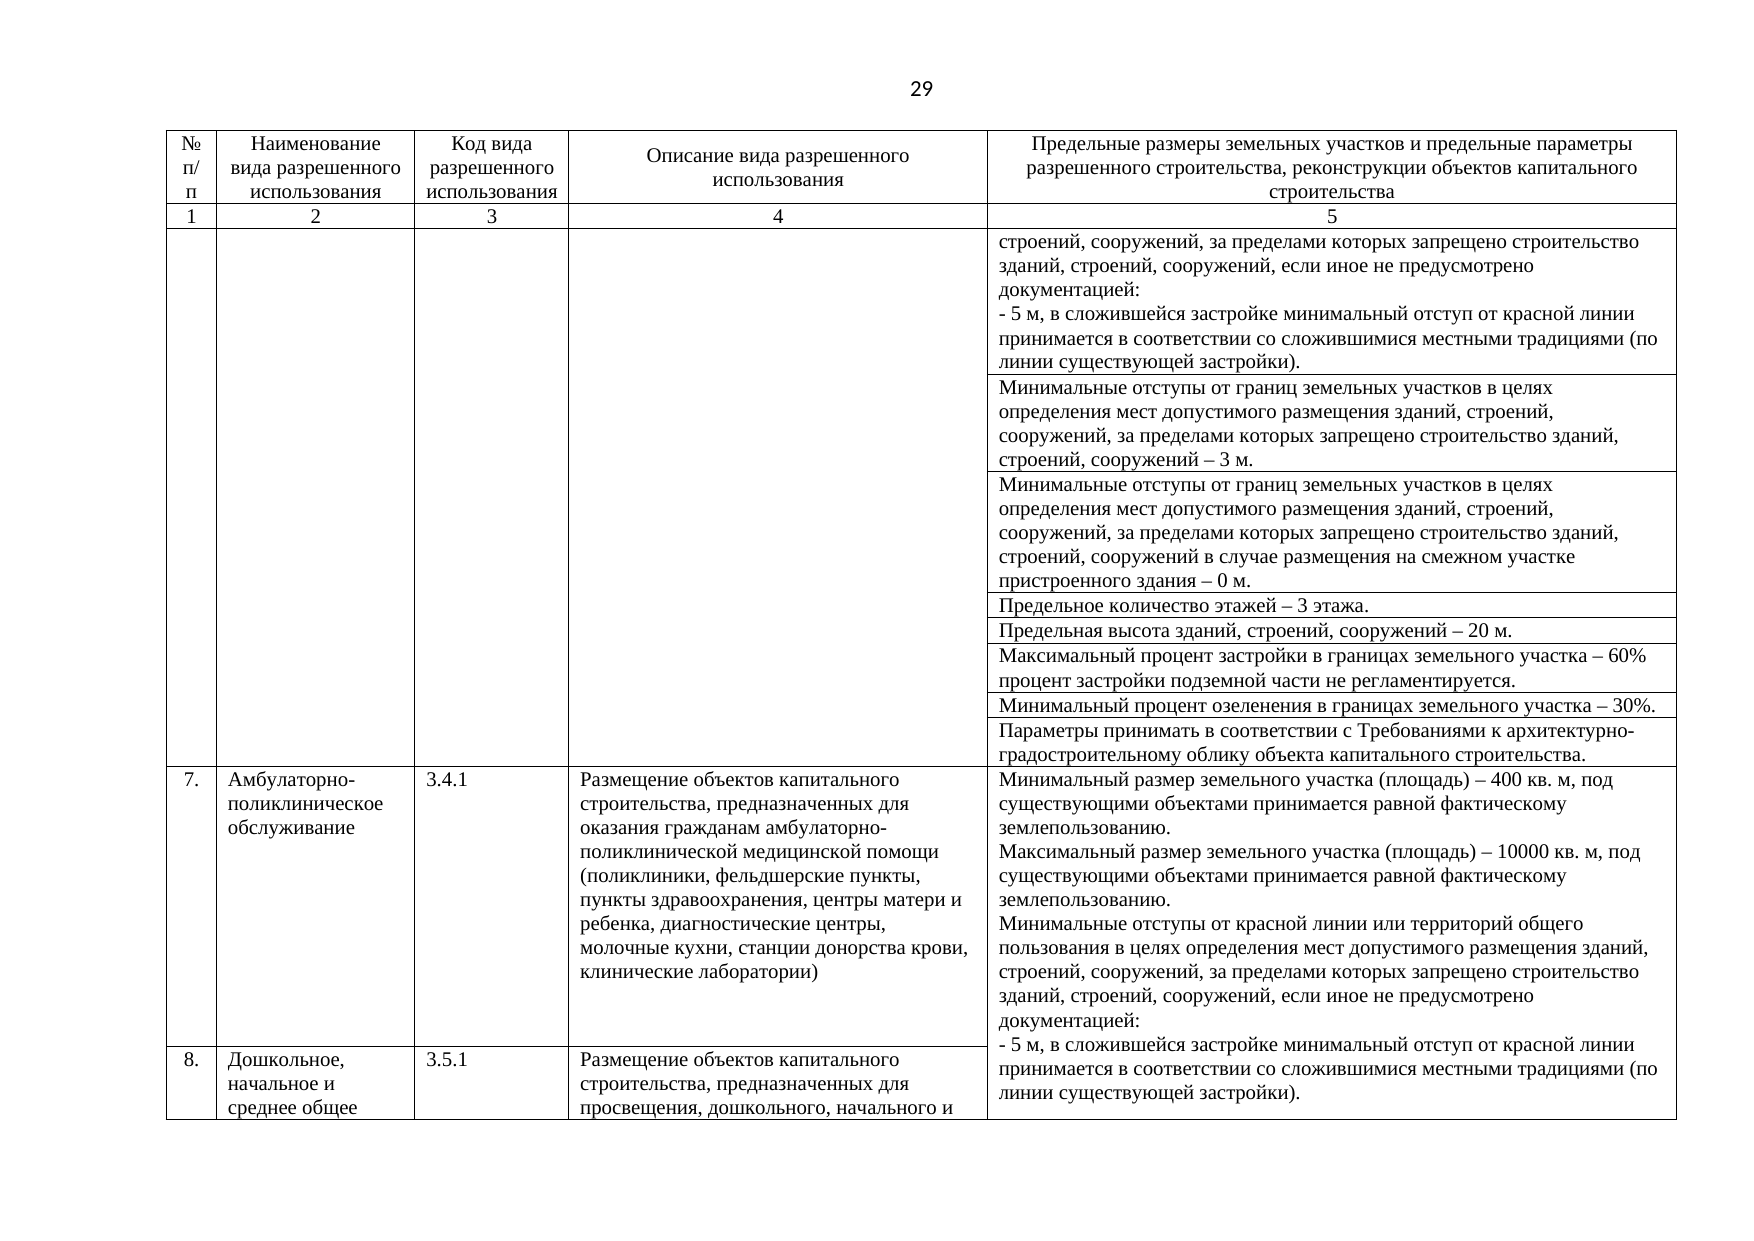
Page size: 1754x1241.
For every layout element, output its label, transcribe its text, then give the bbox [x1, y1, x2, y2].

table_cell 8. [167, 1047, 216, 1119]
table_cell 3.5.1 [415, 1047, 568, 1119]
table_cell 4 [569, 204, 987, 228]
table_cell Дошкольное, начальное и среднее общее образование [217, 1047, 414, 1119]
table_cell 5 [988, 204, 1676, 228]
table_header Наименование вида разрешенного использования [217, 131, 414, 203]
table_cell Предельное количество этажей – 3 этажа. [988, 593, 1676, 617]
table_cell 3 [415, 204, 568, 228]
table_cell 3.4.1 [415, 767, 568, 1046]
table_header Код вида разрешенного использования [415, 131, 568, 203]
table_cell Минимальный процент озеленения в границах земельного участка – 30%. [988, 693, 1676, 717]
table_header Описание вида разрешенного использования [569, 131, 987, 203]
table_cell 7. [167, 767, 216, 1046]
table_cell Максимальный процент застройки в границах земельного участка – 60% процент застройки подземной части не регламентируется. [988, 644, 1676, 692]
table_header Предельные размеры земельных участков и предельные параметры разрешенного строительства, реконструкции объектов капитального строительства [988, 131, 1676, 203]
table_cell Размещение объектов капитального строительства, предназначенных для оказания гражданам амбулаторно-поликлинической медицинской помощи (поликлиники, фельдшерские пункты, пункты здравоохранения, центры матери и ребенка, диагностические центры, молочные кухни, станции донорства крови, клинические лаборатории) [569, 767, 987, 1046]
table_cell Минимальные отступы от границ земельных участков в целях определения мест допустимого размещения зданий, строений, сооружений, за пределами которых запрещено строительство зданий, строений, сооружений в случае размещения на смежном участке пристроенного здания – 0 м. [988, 472, 1676, 592]
table_cell Параметры принимать в соответствии с Требованиями к архитектурно-градостроительному облику объекта капитального строительства. [988, 718, 1676, 766]
table_cell Минимальный размер земельного участка (площадь) – 400 кв. м, под существующими объектами принимается равной фактическому землепользованию. Максимальный размер земельного участка (площадь) – 10000 кв. м, под существующими объектами принимается равной фактическому землепользованию. Минимальные отступы от красной линии или территорий общего пользования в целях определения мест допустимого размещения зданий, строений, сооружений, за пределами которых запрещено строительство зданий, строений, сооружений, если иное не предусмотрено документацией: - 5 м, в сложившейся застройке минимальный отступ от красной линии принимается в соответствии со сложившимися местными традициями (по линии существующей застройки). Минимальные отступы от границ земельных участков в целях определения мест допустимого размещения зданий, строений, сооружений, за пределами которых запрещено строительство зданий, строений, сооружений – 3 м в случае, если граница земельного участка расположена не со стороны красной линии. Минимальные отступы от границ земельных участков в целях определения мест допустимого размещения зданий, строений, сооружений, за пределами которых запрещено строительство зданий, строений, сооружений в случае размещения на смежном участке пристроенного здания – 0 м. Предельное количество этажей – 3 этажа. Предельная высота зданий, строений, сооружений – 20 м. Максимальный процент застройки в границах земельного участка – 60% процент застройки подземной части не регламентируется. Минимальный процент озеленения в границах земельного участка – 30%. Параметры принимать в соответствии с Требованиями к архитектурно-градостроительному облику объекта капитального строительства. [988, 767, 1676, 1119]
table_cell Минимальные отступы от границ земельных участков в целях определения мест допустимого размещения зданий, строений, сооружений, за пределами которых запрещено строительство зданий, строений, сооружений – 3 м. [988, 375, 1676, 471]
table_cell 1 [167, 204, 216, 228]
table_cell Амбулаторно-поликлиническое обслуживание [217, 767, 414, 1046]
table_cell Предельная высота зданий, строений, сооружений – 20 м. [988, 618, 1676, 642]
table_header № п/п [167, 131, 216, 203]
table_cell 2 [217, 204, 414, 228]
